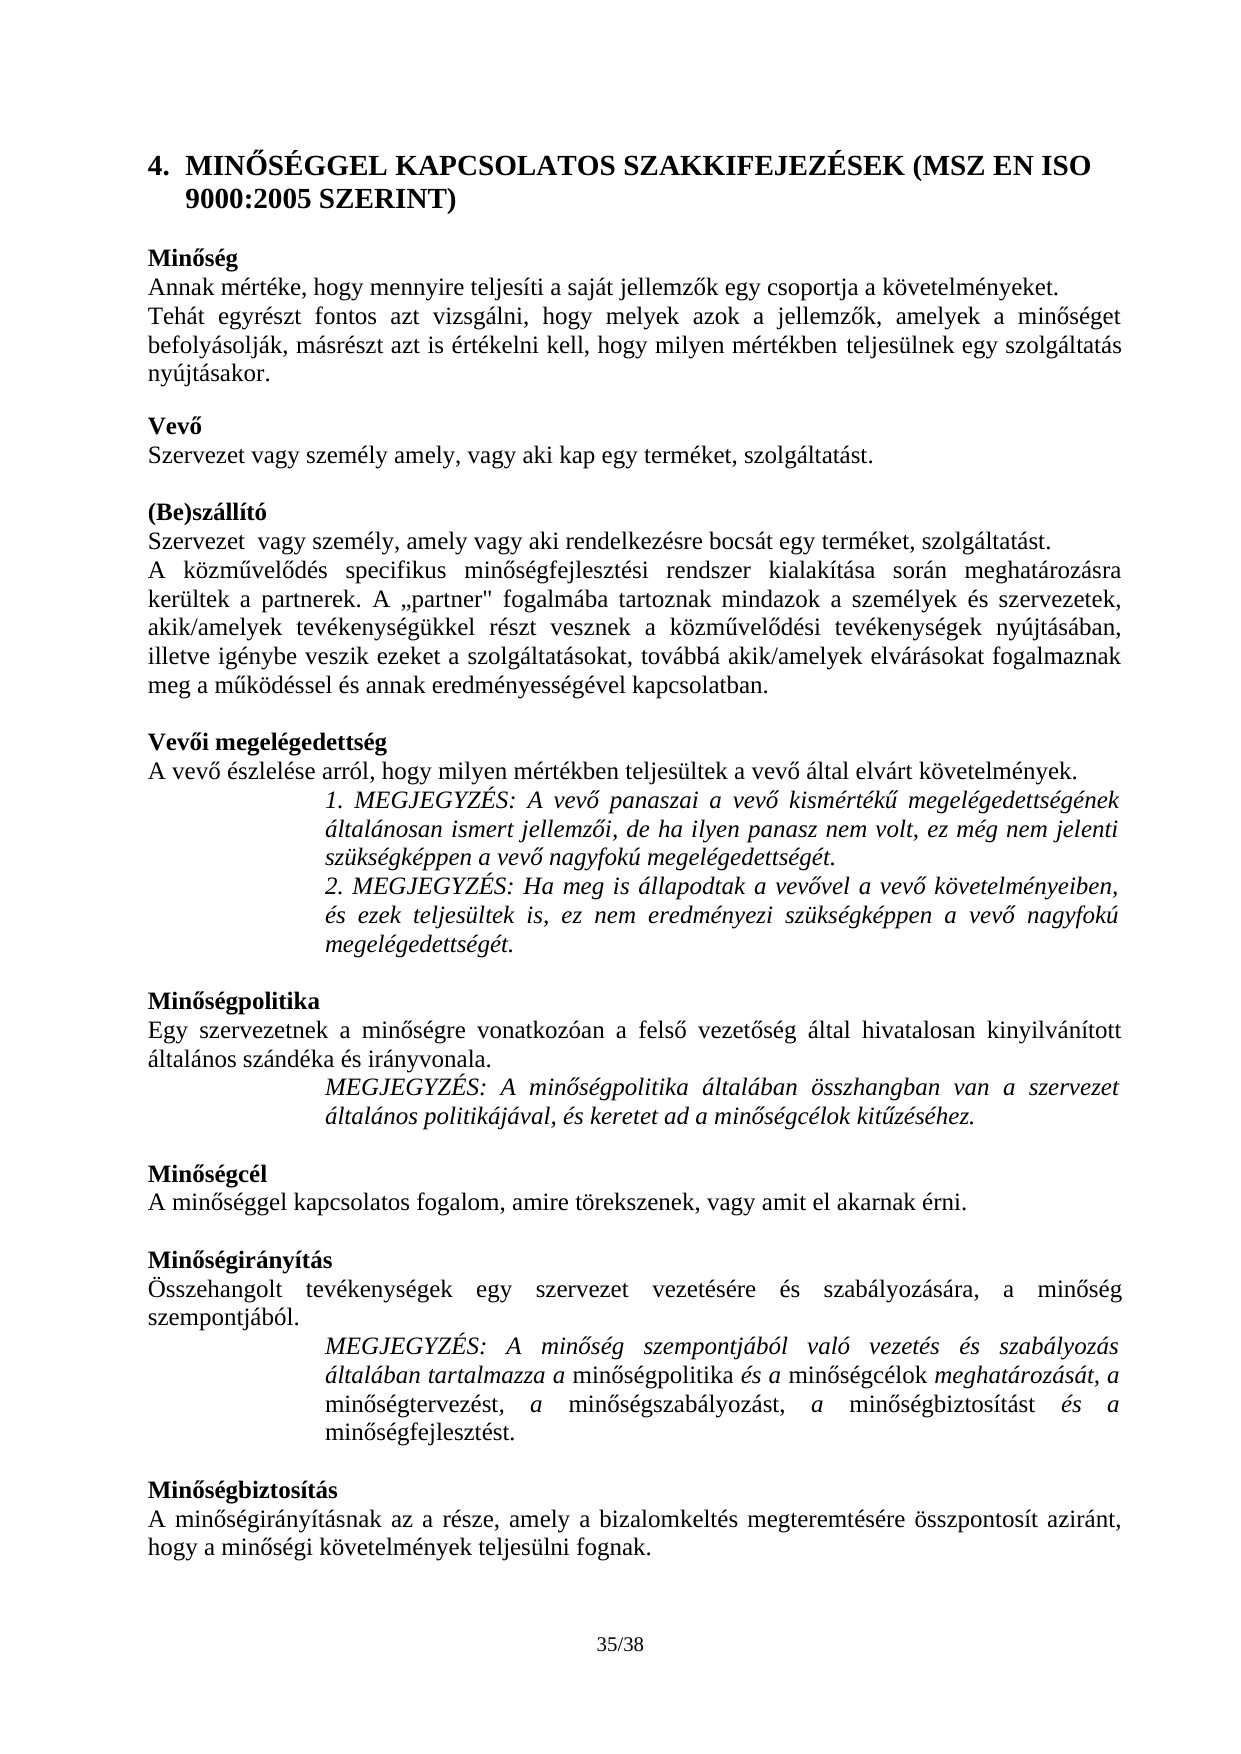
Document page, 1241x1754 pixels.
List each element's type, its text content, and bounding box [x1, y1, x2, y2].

text A közművelődés specifikus minőségfejlesztési rendszer kialakítása során meghatározásra kerültek a partnerek. A „partner" fogalmába tartoznak mindazok a személyek és szervezetek, akik/amelyek tevékenységükkel részt vesznek a közművelődési tevékenységek nyújtásában, illetve igénybe veszik ezeket a szolgáltatásokat, továbbá akik/amelyek elvárásokat fogalmaznak meg a működéssel és annak eredményességével kapcsolatban. [148, 555, 1122, 699]
text (Be)szállító [148, 497, 1122, 526]
text Minőségirányítás [148, 1245, 1122, 1274]
text A minőségirányításnak az a része, amely a bizalomkeltés megteremtésére összpontosít aziránt, hogy a minőségi követelmények teljesülni fognak. [148, 1504, 1122, 1561]
text Annak mértéke, hogy mennyire teljesíti a saját jellemzők egy csoportja a követelményeket. [148, 272, 1122, 301]
text Minőségpolitika [148, 986, 1122, 1015]
subtitle MINŐSÉGGEL KAPCSOLATOS SZAKKIFEJEZÉSEK (MSZ EN ISO 9000:2005 SZERINT) [148, 148, 1093, 215]
text Minőség [148, 243, 1122, 272]
text Tehát egyrészt fontos azt vizsgálni, hogy melyek azok a jellemzők, amelyek a minőséget befolyásolják, másrészt azt is értékelni kell, hogy milyen mértékben teljesülnek egy szolgáltatás nyújtásakor. [148, 301, 1122, 387]
text MEGJEGYZÉS: A minőség szempontjából való vezetés és szabályozás általában tartalmazza a minőségpolitika és a minőségcélok meghatározását, a minőségtervezést, a minőségszabályozást, a minőségbiztosítást és a minőségfejlesztést. [325, 1331, 1122, 1446]
text Egy szervezetnek a minőségre vonatkozóan a felső vezetőség által hivatalosan kinyilvánított általános szándéka és irányvonala. [148, 1015, 1122, 1072]
text Vevői megelégedettség [148, 727, 1122, 756]
text A minőséggel kapcsolatos fogalom, amire törekszenek, vagy amit el akarnak érni. [148, 1187, 1122, 1216]
text Szervezet vagy személy amely, vagy aki kap egy terméket, szolgáltatást. [148, 440, 1122, 469]
text A vevő észlelése arról, hogy milyen mértékben teljesültek a vevő által elvárt követelmények. [148, 756, 1122, 785]
text Összehangolt tevékenységek egy szervezet vezetésére és szabályozására, a minőség szempontjából. [148, 1274, 1122, 1331]
text 1. MEGJEGYZÉS: A vevő panaszai a vevő kismértékű megelégedettségének általánosan ismert jellemzői, de ha ilyen panasz nem volt, ez még nem jelenti szükségképpen a vevő nagyfokú megelégedettségét. [325, 785, 1122, 871]
text Vevő [148, 411, 1122, 440]
text Szervezet vagy személy, amely vagy aki rendelkezésre bocsát egy terméket, szolgáltatást. [148, 526, 1122, 555]
text Minőségbiztosítás [148, 1475, 1122, 1504]
text 2. MEGJEGYZÉS: Ha meg is állapodtak a vevővel a vevő követelményeiben, és ezek teljesültek is, ez nem eredményezi szükségképpen a vevő nagyfokú megelégedettségét. [325, 871, 1122, 957]
text Minőségcél [148, 1159, 1122, 1187]
text MEGJEGYZÉS: A minőségpolitika általában összhangban van a szervezet általános politikájával, és keretet ad a minőségcélok kitűzéséhez. [325, 1072, 1122, 1130]
